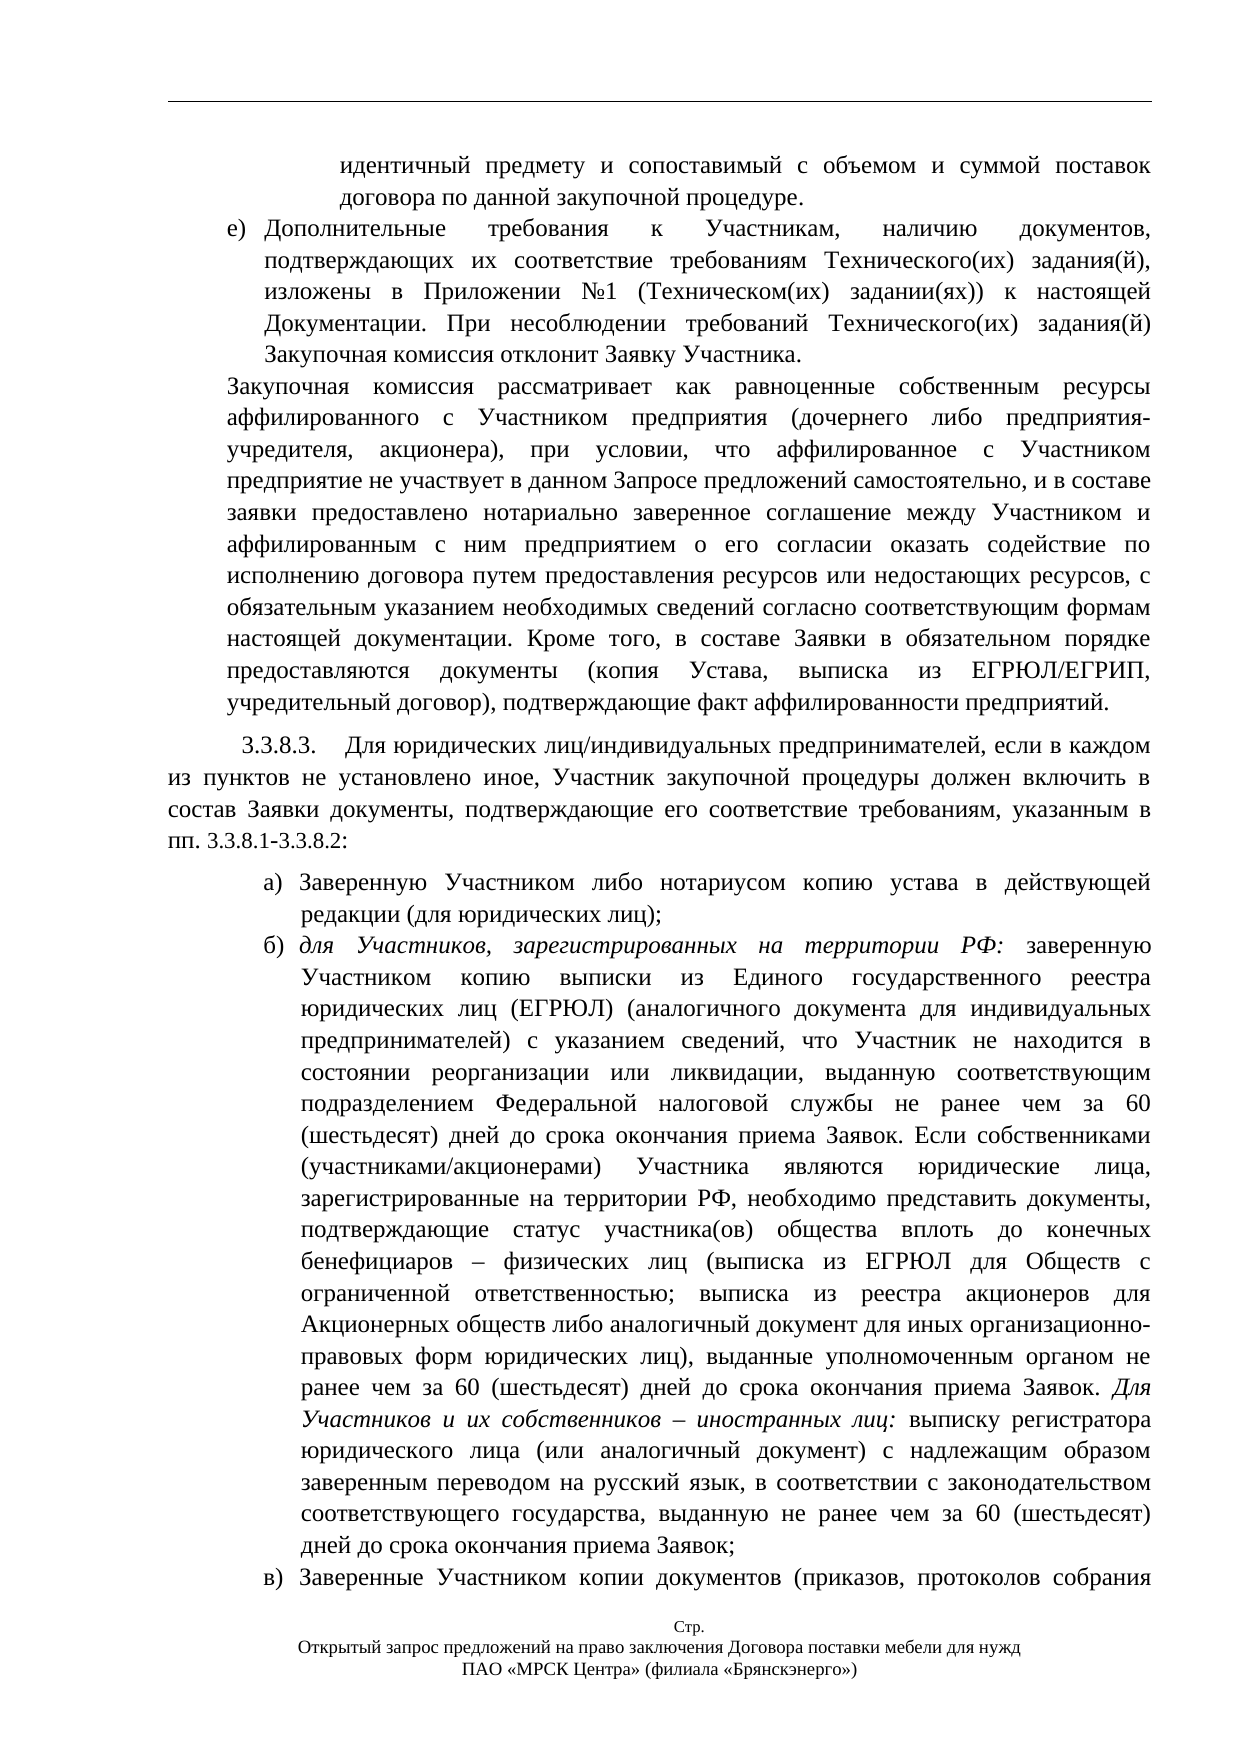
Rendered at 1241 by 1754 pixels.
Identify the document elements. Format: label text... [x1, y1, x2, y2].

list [263, 1562, 1152, 1590]
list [282, 150, 1152, 210]
list Дополнительные требования к Участникам, наличию документов, подтверждающих их соответствие требованиям Технического(их) задания(й), изложены в Приложении №1 (Техническом(их) задании(ях)) к настоящей Документации. При несоблюдении требований Технического(их) задания(й) Закупочная комиссия отклонит Заявку Участника. [227, 213, 1152, 368]
list для Участников, зарегистрированных на территории РФ: заверенную Участником копию выписки из Единого государственного реестра юридических лиц (ЕГРЮЛ) (аналогичного документа для индивидуальных предпринимателей) с указанием сведений, что Участник не находится в состоянии реорганизации или ликвидации, выданную соответствующим подразделением Федеральной налоговой службы не ранее чем за 60 (шестьдесят) дней до срока окончания приема Заявок. Если собственниками (участниками/акционерами) Участника являются юридические лица, зарегистрированные на территории РФ, необходимо представить документы, подтверждающие статус участника(ов) общества вплоть до конечных бенефициаров – физических лиц (выписка из ЕГРЮЛ для Обществ с ограниченной ответственностью; выписка из реестра акционеров для Акционерных обществ либо аналогичный документ для иных организационно-правовых форм юридических лиц), выданные уполномоченным органом не ранее чем за 60 (шестьдесят) дней до срока окончания приема Заявок. Для Участников и их собственников – иностранных лиц: выписку регистратора юридического лица (или аналогичный документ) с надлежащим образом заверенным переводом на русский язык, в соответствии с законодательством соответствующего государства, выданную не ранее чем за 60 (шестьдесят) дней до срока окончания приема Заявок; [263, 930, 1152, 1559]
text Закупочная комиссия рассматривает как равноценные собственным ресурсы аффилированного с Участником предприятия (дочернего либо предприятия-учредителя, акционера), при условии, что аффилированное с Участником предприятие не участвует в данном Запросе предложений самостоятельно, и в составе заявки предоставлено нотариально заверенное соглашение между Участником и аффилированным с ним предприятием о его согласии оказать содействие по исполнению договора путем предоставления ресурсов или недостающих ресурсов, с обязательным указанием необходимых сведений согласно соответствующим формам настоящей документации. Кроме того, в составе Заявки в обязательном порядке предоставляются документы (копия Устава, выписка из ЕГРЮЛ/ЕГРИП, учредительный договор), подтверждающие факт аффилированности предприятий. [227, 371, 1152, 715]
list Заверенную Участником либо нотариусом копию устава в действующей редакции (для юридических лиц); [263, 867, 1152, 928]
list Для юридических лиц/индивидуальных предпринимателей, если в каждом из пунктов не установлено иное, Участник закупочной процедуры должен включить в состав Заявки документы, подтверждающие его соответствие требованиям, указанным в пп. 3.3.8.1-3.3.8.2: [168, 731, 1152, 854]
